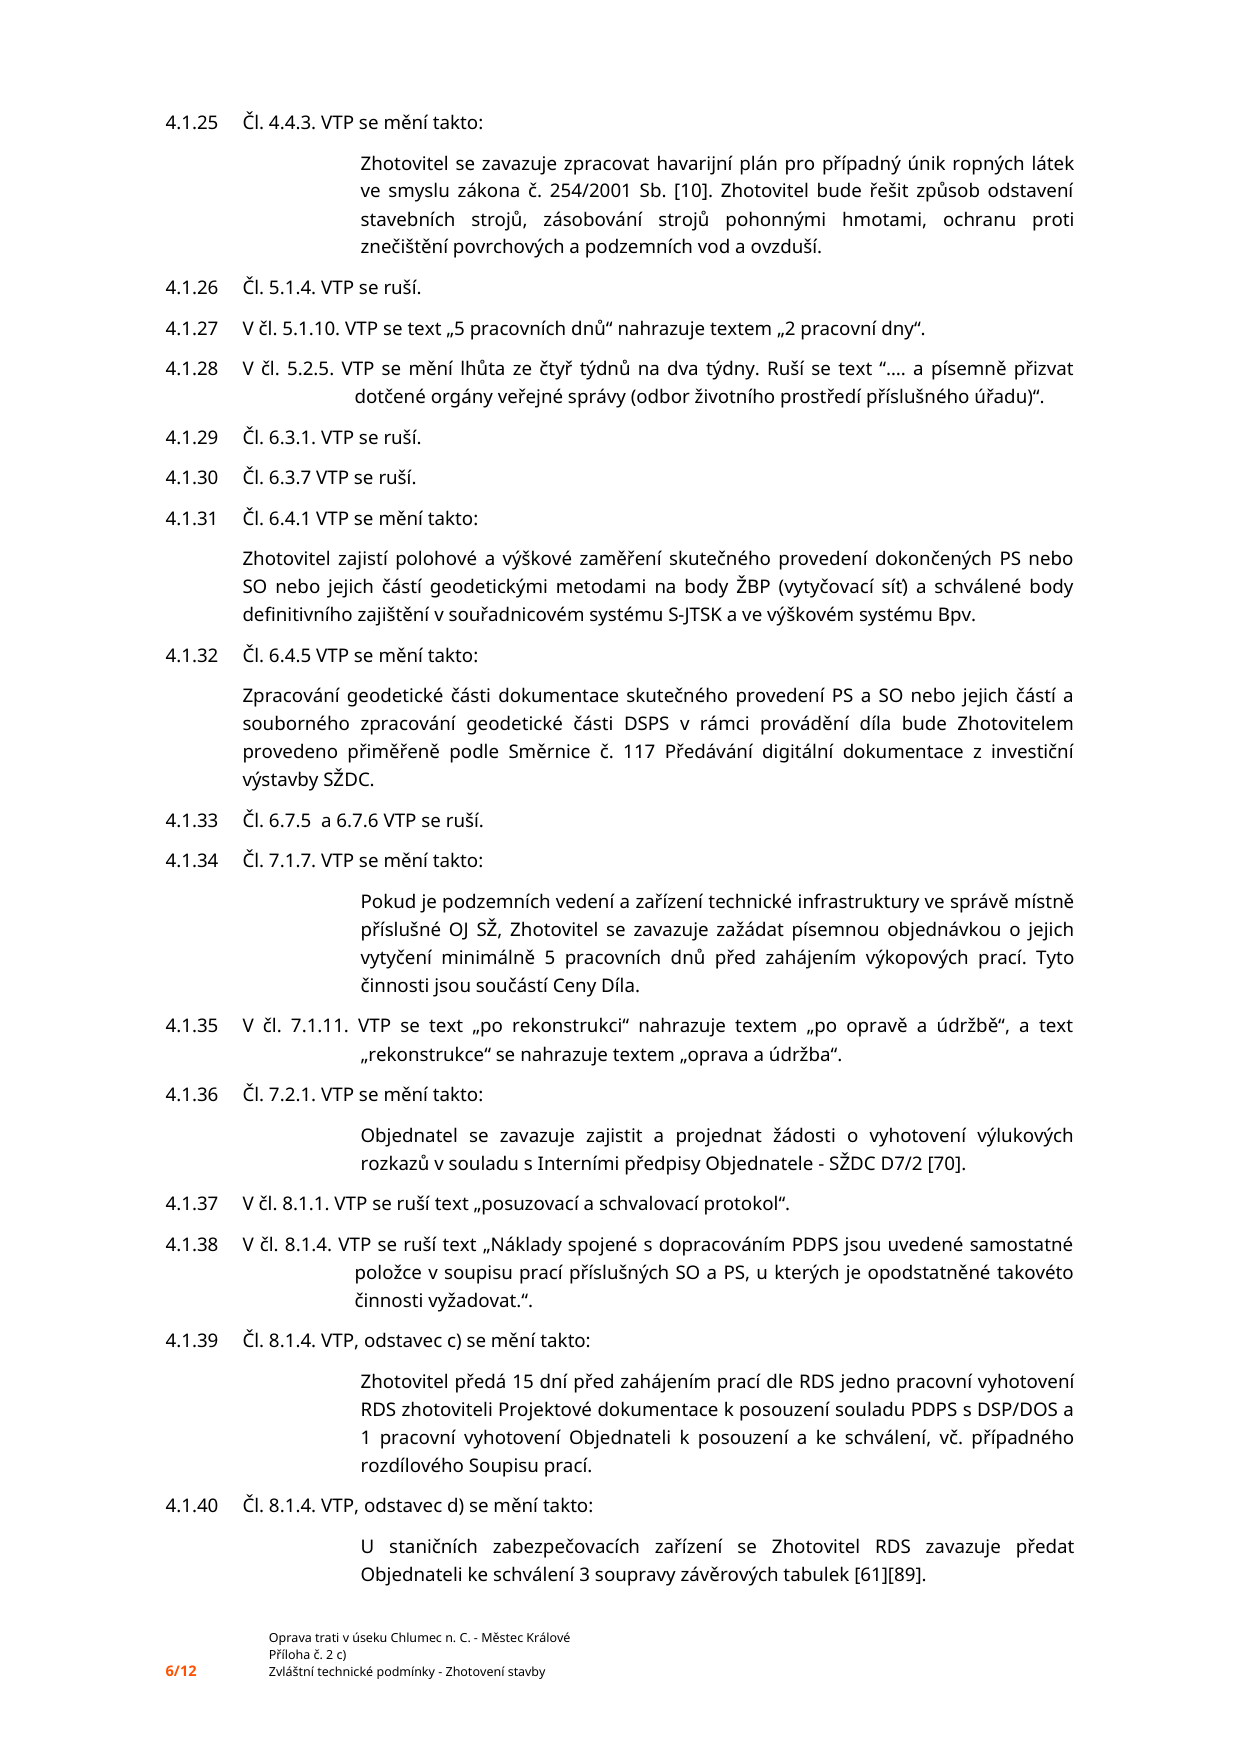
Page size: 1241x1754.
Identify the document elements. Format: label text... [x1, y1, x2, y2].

text Čl. 6.7.5 a 6.7.6 VTP se ruší. [165, 807, 1075, 833]
text Čl. 6.3.1. VTP se ruší. [165, 424, 1075, 449]
text V čl. 8.1.4. VTP se ruší text „Náklady spojené s dopracováním PDPS jsou uvedené samostatné položce v soupisu prací příslušných SO a PS, u kterých je opodstatněné takovéto činnosti vyžadovat.“. [165, 1231, 1075, 1312]
text Čl. 7.2.1. VTP se mění takto: [165, 1081, 1075, 1107]
text Čl. 6.3.7 VTP se ruší. [165, 464, 1075, 490]
text V čl. 8.1.1. VTP se ruší text „posuzovací a schvalovací protokol“. [165, 1190, 1075, 1216]
list Zhotovitel předá 15 dní před zahájením prací dle RDS jedno pracovní vyhotovení RDS zhotoviteli Projektové dokumentace k posouzení souladu PDPS s DSP/DOS a 1 pracovní vyhotovení Objednateli k posouzení a ke schválení, vč. případného rozdílového Soupisu prací. [360, 1368, 1075, 1478]
text Čl. 7.1.7. VTP se mění takto: [165, 848, 1075, 873]
list U staničních zabezpečovacích zařízení se Zhotovitel RDS zavazuje předat Objednateli ke schválení 3 soupravy závěrových tabulek [61][89]. [360, 1533, 1075, 1587]
text V čl. 5.1.10. VTP se text „5 pracovních dnů“ nahrazuje textem „2 pracovní dny“. [165, 315, 1075, 340]
text V čl. 7.1.11. VTP se text „po rekonstrukci“ nahrazuje textem „po opravě a údržbě“, a text „rekonstrukce“ se nahrazuje textem „oprava a údržba“. [165, 1013, 1075, 1066]
text Čl. 6.4.1 VTP se mění takto: [165, 505, 1075, 531]
list Pokud je podzemních vedení a zařízení technické infrastruktury ve správě místně příslušné OJ SŽ, Zhotovitel se zavazuje zažádat písemnou objednávkou o jejich vytyčení minimálně 5 pracovních dnů před zahájením výkopových prací. Tyto činnosti jsou součástí Ceny Díla. [360, 888, 1075, 998]
list Objednatel se zavazuje zajistit a projednat žádosti o vyhotovení výlukových rozkazů v souladu s Interními předpisy Objednatele - SŽDC D7/2 [70]. [360, 1122, 1075, 1175]
text Čl. 8.1.4. VTP, odstavec c) se mění takto: [165, 1327, 1075, 1353]
list Zhotovitel zajistí polohové a výškové zaměření skutečného provedení dokončených PS nebo SO nebo jejich částí geodetickými metodami na body ŽBP (vytyčovací síť) a schválené body definitivního zajištění v souřadnicovém systému S-JTSK a ve výškovém systému Bpv. [242, 546, 1075, 627]
list Zpracování geodetické části dokumentace skutečného provedení PS a SO nebo jejich částí a souborného zpracování geodetické části DSPS v rámci provádění díla bude Zhotovitelem provedeno přiměřeně podle Směrnice č. 117 Předávání digitální dokumentace z investiční výstavby SŽDC. [242, 683, 1075, 792]
list Zhotovitel se zavazuje zpracovat havarijní plán pro případný únik ropných látek ve smyslu zákona č. 254/2001 Sb. [10]. Zhotovitel bude řešit způsob odstavení stavebních strojů, zásobování strojů pohonnými hmotami, ochranu proti znečištění povrchových a podzemních vod a ovzduší. [360, 150, 1075, 259]
list Čl. 6.4.5 VTP se mění takto: [165, 642, 1075, 668]
text Čl. 5.1.4. VTP se ruší. [165, 274, 1075, 300]
text Čl. 8.1.4. VTP, odstavec d) se mění takto: [165, 1493, 1075, 1518]
text V čl. 5.2.5. VTP se mění lhůta ze čtyř týdnů na dva týdny. Ruší se text “…. a písemně přizvat dotčené orgány veřejné správy (odbor životního prostředí příslušného úřadu)“. [165, 355, 1075, 409]
text Čl. 4.4.3. VTP se mění takto: [165, 109, 1075, 135]
